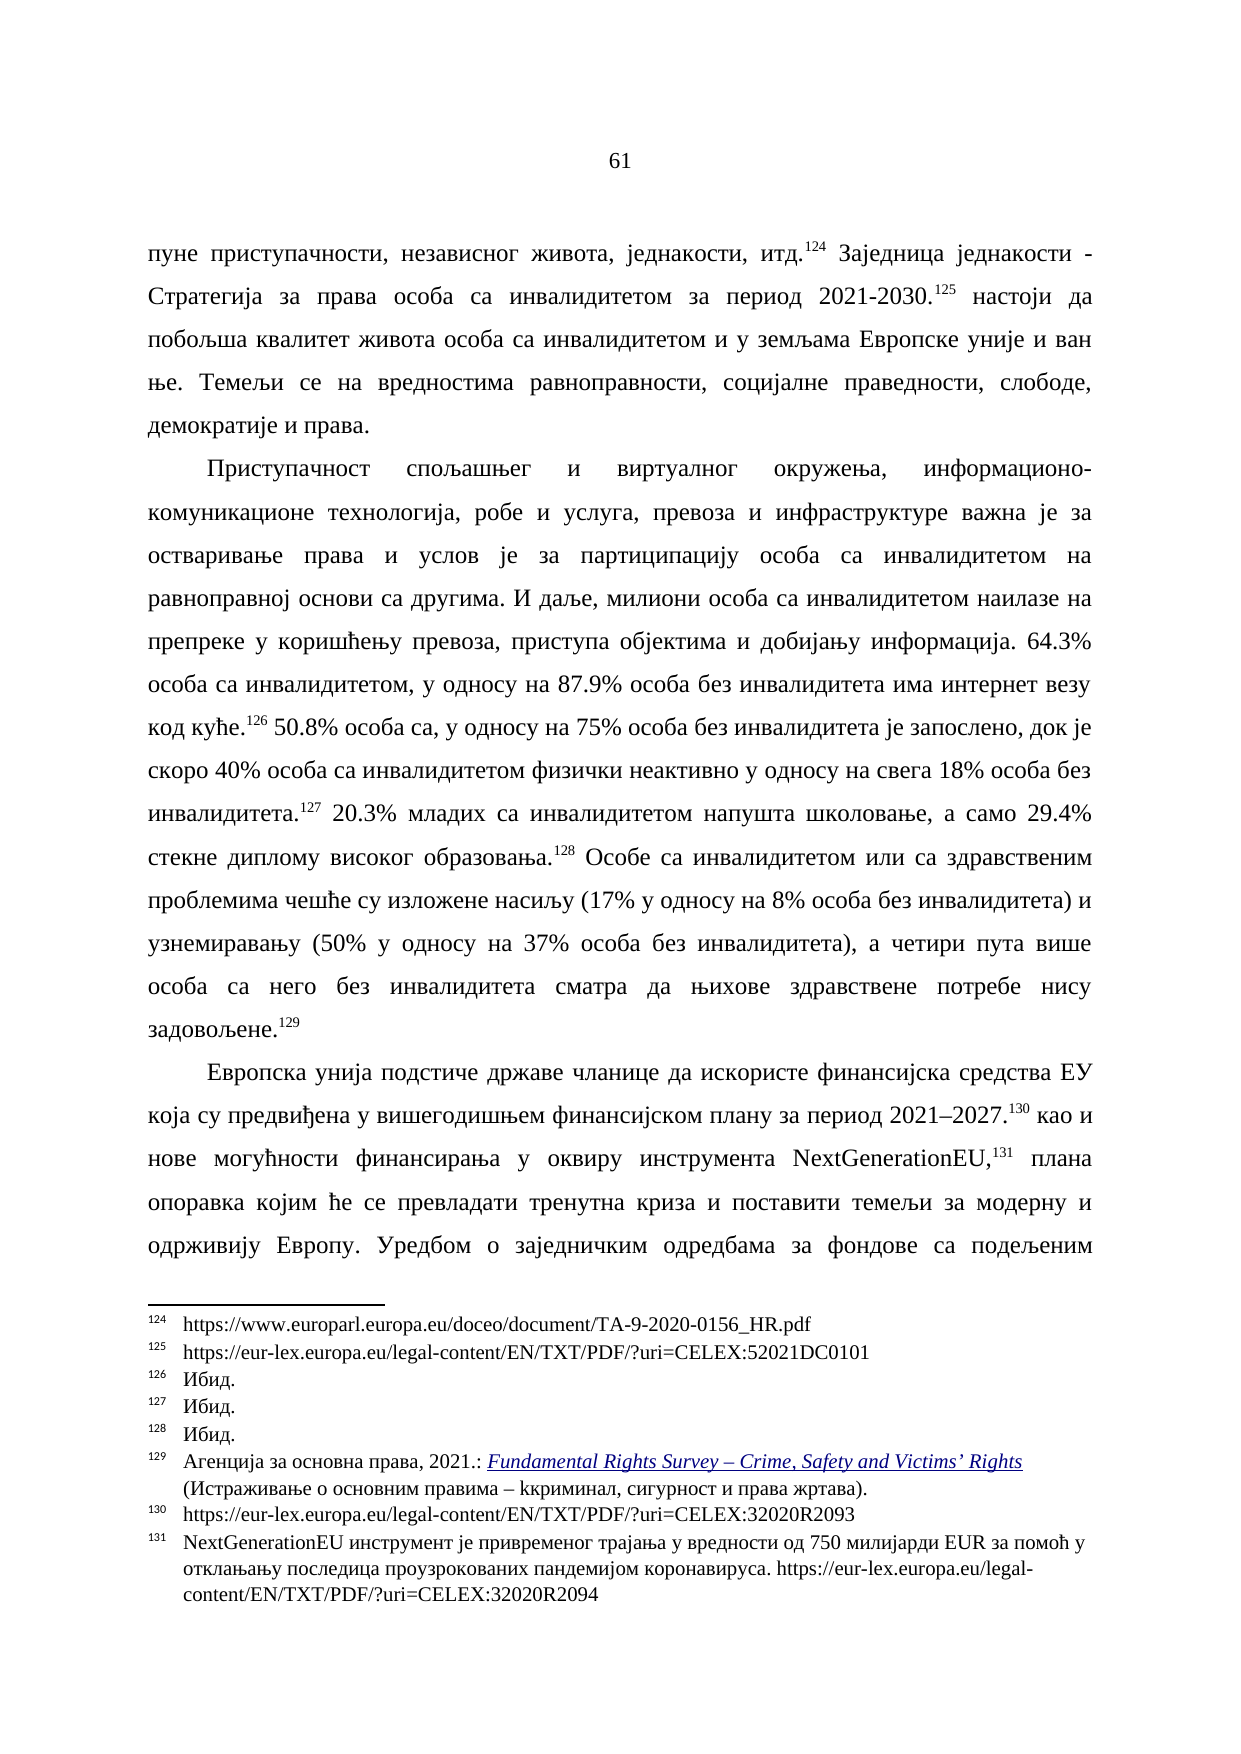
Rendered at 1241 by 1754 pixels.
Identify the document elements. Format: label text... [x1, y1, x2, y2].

text Приступачност спољашњег и виртуалног окружења, информационо- комуникационе технологија, робе и услуга, превоза и инфраструктуре важна је за остваривање права и услов је за партиципацију особа са инвалидитетом на равноправној основи са другима. И даље, милиони особа са инвалидитетом наилазе на препреке у коришћењу превоза, приступа објектима и добијању информација. 64.3% особа са инвалидитетом, у односу на 87.9% особа без инвалидитета има интернет везу код куће. 50.8% особа са, у односу на 75% особа без инвалидитета је запослено, док је скоро 40% особа са инвалидитетом физички неактивно у односу на свега 18% особа без инвалидитета. 20.3% младих са инвалидитетом напушта школовање, а само 29.4% стекне диплому високог образовања. Особе са инвалидитетом или са здравственим проблемима чешће су изложене насиљу (17% у односу на 8% особа без инвалидитета) и узнемиравању (50% у односу на 37% особа без инвалидитета), а четири пута више особа са него без инвалидитета сматра да њихове здравствене потребе нису задовољене. [148, 453, 1093, 1043]
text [148, 1057, 1093, 1258]
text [148, 238, 1093, 439]
